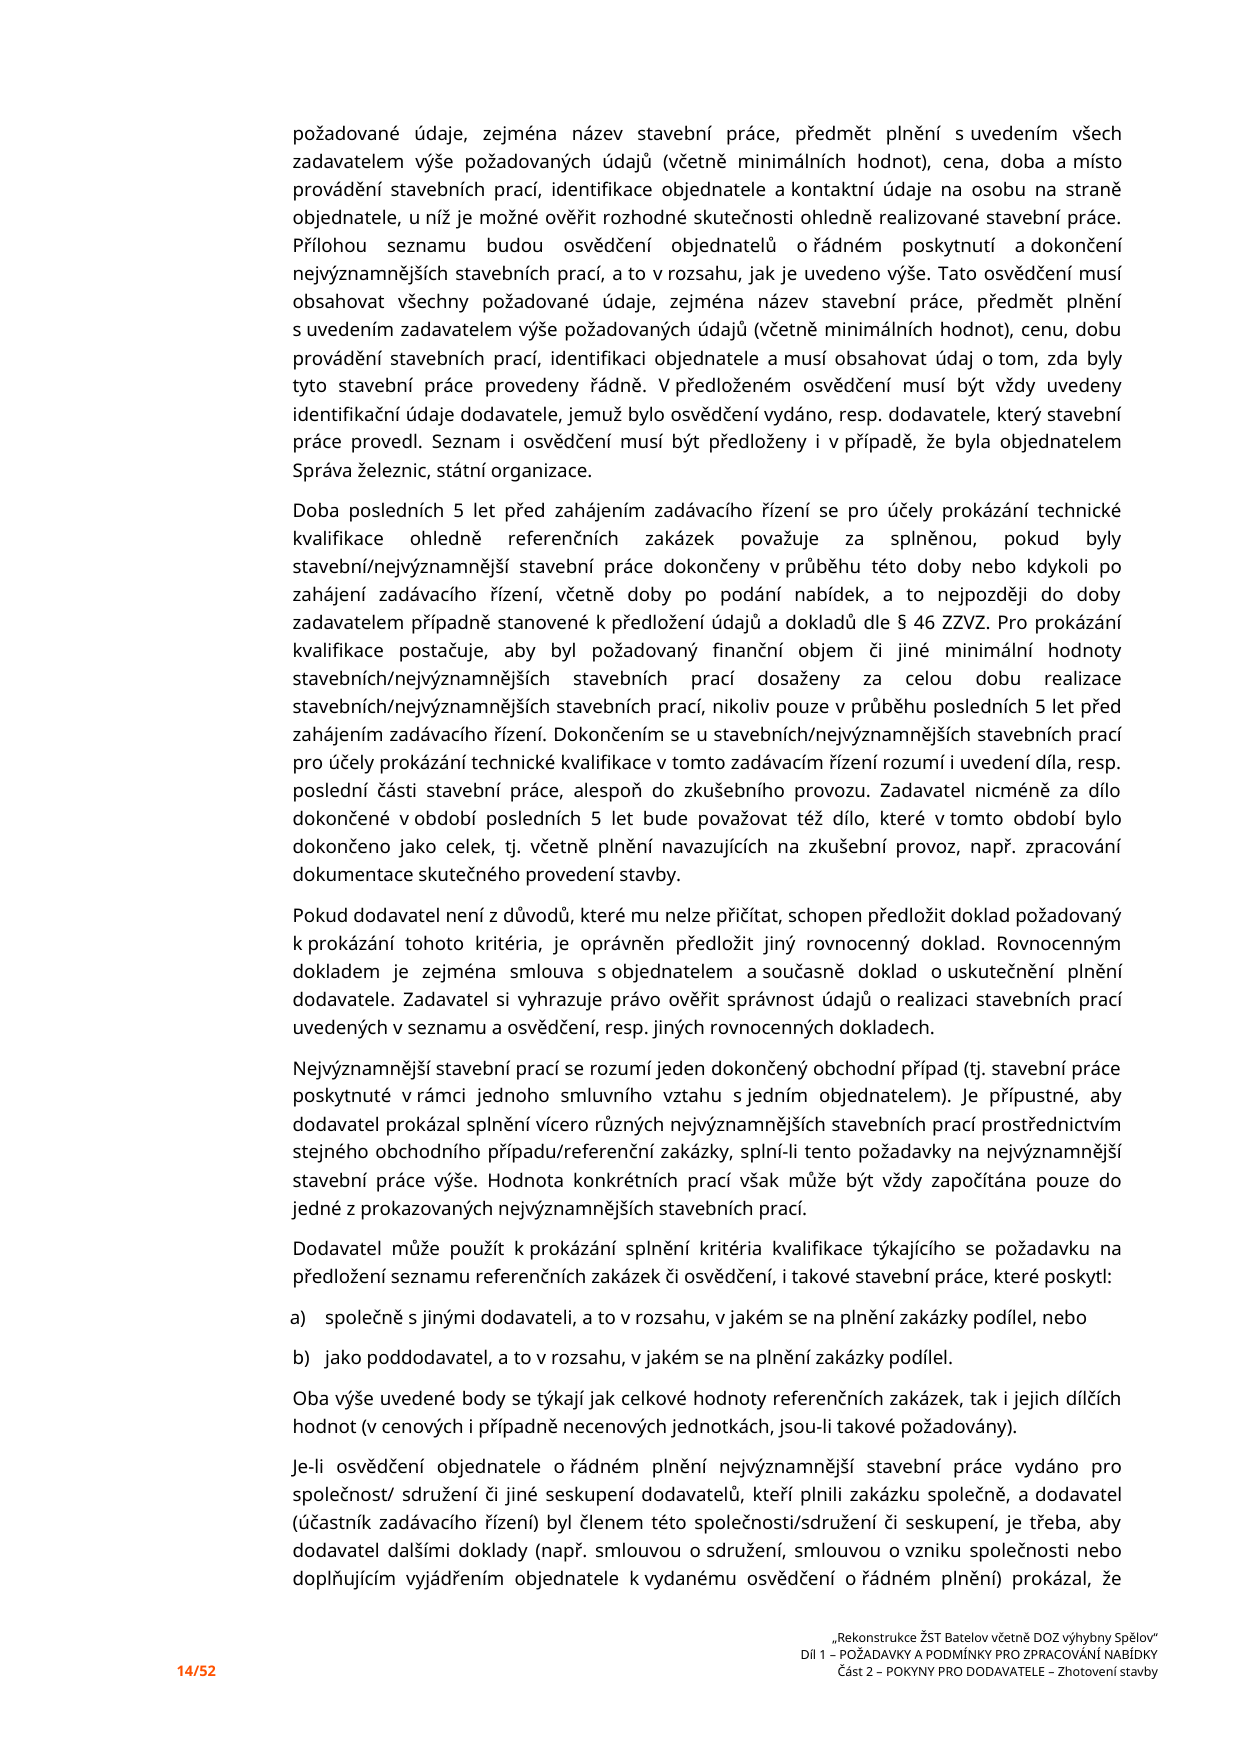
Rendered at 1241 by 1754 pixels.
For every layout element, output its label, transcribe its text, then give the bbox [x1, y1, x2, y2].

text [292, 121, 1122, 482]
text Dodavatel může použít k prokázání splnění kritéria kvalifikace týkajícího se požadavku na předložení seznamu referenčních zakázek či osvědčení, i takové stavební práce, které poskytl: [292, 1235, 1122, 1289]
list společně s jinými dodavateli, a to v rozsahu, v jakém se na plnění zakázky podílel, nebo [289, 1304, 1122, 1329]
text Pokud dodavatel není z důvodů, které mu nelze přičítat, schopen předložit doklad požadovaný k prokázání tohoto kritéria, je oprávněn předložit jiný rovnocenný doklad. Rovnocenným dokladem je zejména smlouva s objednatelem a současně doklad o uskutečnění plnění dodavatele. Zadavatel si vyhrazuje právo ověřit správnost údajů o realizaci stavebních prací uvedených v seznamu a osvědčení, resp. jiných rovnocenných dokladech. [292, 902, 1122, 1040]
text Nejvýznamnější stavební prací se rozumí jeden dokončený obchodní případ (tj. stavební práce poskytnuté v rámci jednoho smluvního vztahu s jedním objednatelem). Je přípustné, aby dodavatel prokázal splnění vícero různých nejvýznamnějších stavebních prací prostřednictvím stejného obchodního případu/referenční zakázky, splní-li tento požadavky na nejvýznamnější stavební práce výše. Hodnota konkrétních prací však může být vždy započítána pouze do jedné z prokazovaných nejvýznamnějších stavebních prací. [292, 1055, 1122, 1220]
text Oba výše uvedené body se týkají jak celkové hodnoty referenčních zakázek, tak i jejich dílčích hodnot (v cenových i případně necenových jednotkách, jsou-li takové požadovány). [292, 1385, 1122, 1438]
text jako poddodavatel, a to v rozsahu, v jakém se na plnění zakázky podílel. [292, 1344, 1122, 1370]
text Doba posledních 5 let před zahájením zadávacího řízení se pro účely prokázání technické kvalifikace ohledně referenčních zakázek považuje za splněnou, pokud byly stavební/nejvýznamnější stavební práce dokončeny v průběhu této doby nebo kdykoli po zahájení zadávacího řízení, včetně doby po podání nabídek, a to nejpozději do doby zadavatelem případně stanovené k předložení údajů a dokladů dle § 46 ZZVZ. Pro prokázání kvalifikace postačuje, aby byl požadovaný finanční objem či jiné minimální hodnoty stavebních/nejvýznamnějších stavebních prací dosaženy za celou dobu realizace stavebních/nejvýznamnějších stavebních prací, nikoliv pouze v průběhu posledních 5 let před zahájením zadávacího řízení. Dokončením se u stavebních/nejvýznamnějších stavebních prací pro účely prokázání technické kvalifikace v tomto zadávacím řízení rozumí i uvedení díla, resp. poslední části stavební práce, alespoň do zkušebního provozu. Zadavatel nicméně za dílo dokončené v období posledních 5 let bude považovat též dílo, které v tomto období bylo dokončeno jako celek, tj. včetně plnění navazujících na zkušební provoz, např. zpracování dokumentace skutečného provedení stavby. [292, 497, 1122, 887]
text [292, 1453, 1122, 1591]
